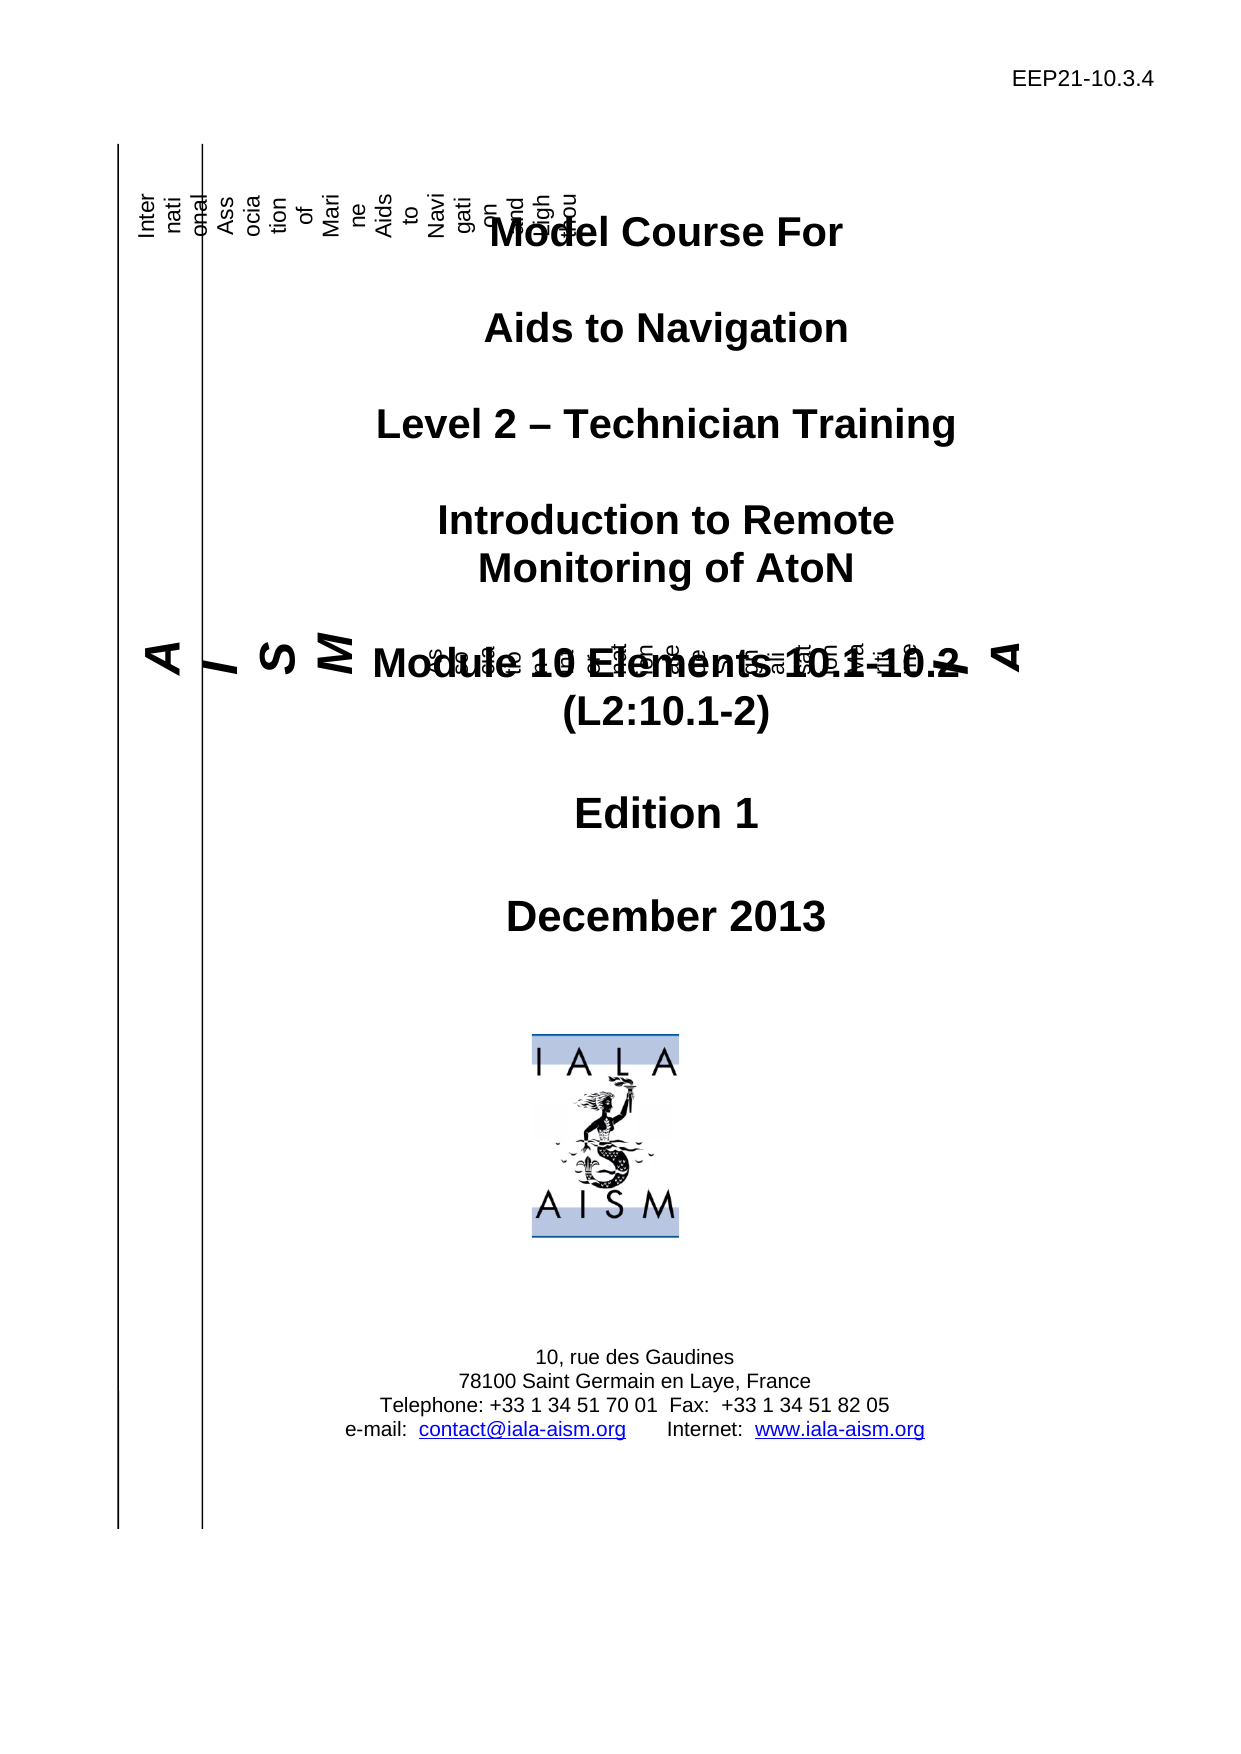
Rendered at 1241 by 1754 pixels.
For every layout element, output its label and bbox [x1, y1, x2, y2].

picture [531, 1034, 680, 1238]
